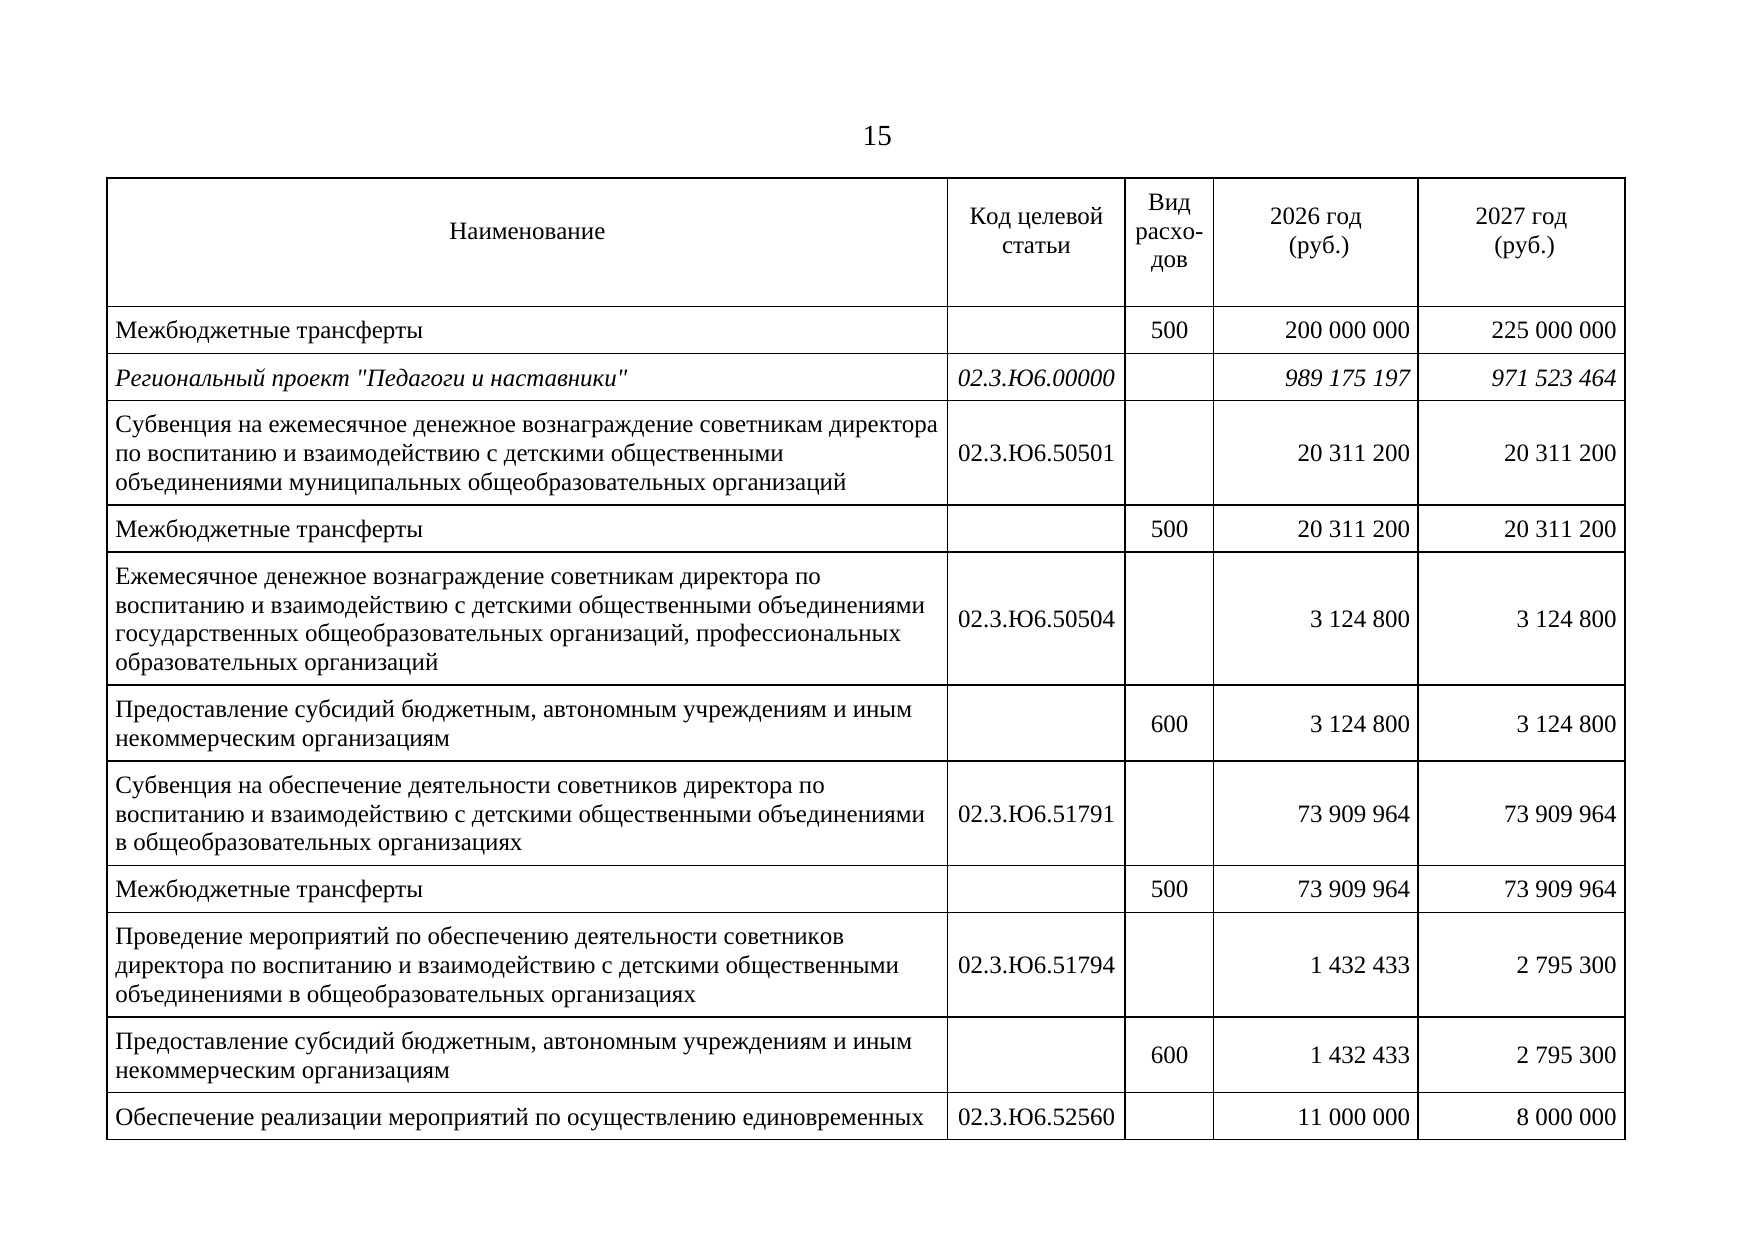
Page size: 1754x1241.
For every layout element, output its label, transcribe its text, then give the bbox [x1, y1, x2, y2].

table_cell 8 000 000 [1419, 1093, 1624, 1139]
table_cell Субвенция на обеспечение деятельности советников директора по воспитанию и взаимодействию с детскими общественными объединениями в общеобразовательных организациях [108, 762, 947, 864]
table_cell Региональный проект "Педагоги и наставники" [108, 354, 947, 400]
table_cell 20 311 200 [1419, 401, 1624, 504]
table_cell 73 909 964 [1419, 762, 1624, 864]
table_cell [1126, 401, 1213, 504]
table_cell [1126, 553, 1213, 684]
table_cell 500 [1126, 866, 1213, 912]
table_cell 02.3.Ю6.50501 [948, 401, 1124, 504]
table_cell 02.3.Ю6.50504 [948, 553, 1124, 684]
table_cell 200 000 000 [1214, 307, 1417, 353]
table_cell [1126, 913, 1213, 1016]
table_cell Межбюджетные трансферты [108, 506, 947, 551]
table_cell 11 000 000 [1214, 1093, 1417, 1139]
table_cell 73 909 964 [1214, 866, 1417, 912]
table_cell 600 [1126, 686, 1213, 760]
table_cell 3 124 800 [1419, 686, 1624, 760]
table_cell [1126, 1093, 1213, 1139]
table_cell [108, 1093, 947, 1139]
table_cell 73 909 964 [1419, 866, 1624, 912]
table_header Код целевой статьи [948, 179, 1124, 306]
table_cell 20 311 200 [1214, 401, 1417, 504]
table_cell 1 432 433 [1214, 1018, 1417, 1092]
table_cell 02.3.Ю6.51791 [948, 762, 1124, 864]
table_cell 600 [1126, 1018, 1213, 1092]
table_cell 73 909 964 [1214, 762, 1417, 864]
table_cell Межбюджетные трансферты [108, 307, 947, 353]
table_cell 1 432 433 [1214, 913, 1417, 1016]
table_cell 3 124 800 [1419, 553, 1624, 684]
table_cell 3 124 800 [1214, 686, 1417, 760]
table_cell Предоставление субсидий бюджетным, автономным учреждениям и иным некоммерческим организациям [108, 1018, 947, 1092]
table_cell 20 311 200 [1214, 506, 1417, 551]
table_cell [948, 686, 1124, 760]
table_cell 02.3.Ю6.52560 [948, 1093, 1124, 1139]
table_cell [948, 506, 1124, 551]
table_cell 2 795 300 [1419, 1018, 1624, 1092]
table_cell 02.3.Ю6.00000 [948, 354, 1124, 400]
table_cell Межбюджетные трансферты [108, 866, 947, 912]
table_header 2026 год (руб.) [1214, 179, 1417, 306]
table_cell 500 [1126, 506, 1213, 551]
table_cell 971 523 464 [1419, 354, 1624, 400]
table_cell 2 795 300 [1419, 913, 1624, 1016]
table_cell 989 175 197 [1214, 354, 1417, 400]
table_cell [948, 307, 1124, 353]
table_cell [948, 1018, 1124, 1092]
table_cell [1126, 354, 1213, 400]
table_header Вид расхо-дов [1126, 179, 1213, 306]
table_header Наименование [108, 179, 947, 306]
table_cell 3 124 800 [1214, 553, 1417, 684]
table_cell Проведение мероприятий по обеспечению деятельности советников директора по воспитанию и взаимодействию с детскими общественными объединениями в общеобразовательных организациях [108, 913, 947, 1016]
table_cell 500 [1126, 307, 1213, 353]
table_cell 02.3.Ю6.51794 [948, 913, 1124, 1016]
table_cell Предоставление субсидий бюджетным, автономным учреждениям и иным некоммерческим организациям [108, 686, 947, 760]
table_cell [1126, 762, 1213, 864]
table_cell 225 000 000 [1419, 307, 1624, 353]
table_cell Субвенция на ежемесячное денежное вознаграждение советникам директора по воспитанию и взаимодействию с детскими общественными объединениями муниципальных общеобразовательных организаций [108, 401, 947, 504]
table_cell Ежемесячное денежное вознаграждение советникам директора по воспитанию и взаимодействию с детскими общественными объединениями государственных общеобразовательных организаций, профессиональных образовательных организаций [108, 553, 947, 684]
table_cell [948, 866, 1124, 912]
table_cell 20 311 200 [1419, 506, 1624, 551]
table_header 2027 год (руб.) [1419, 179, 1624, 306]
